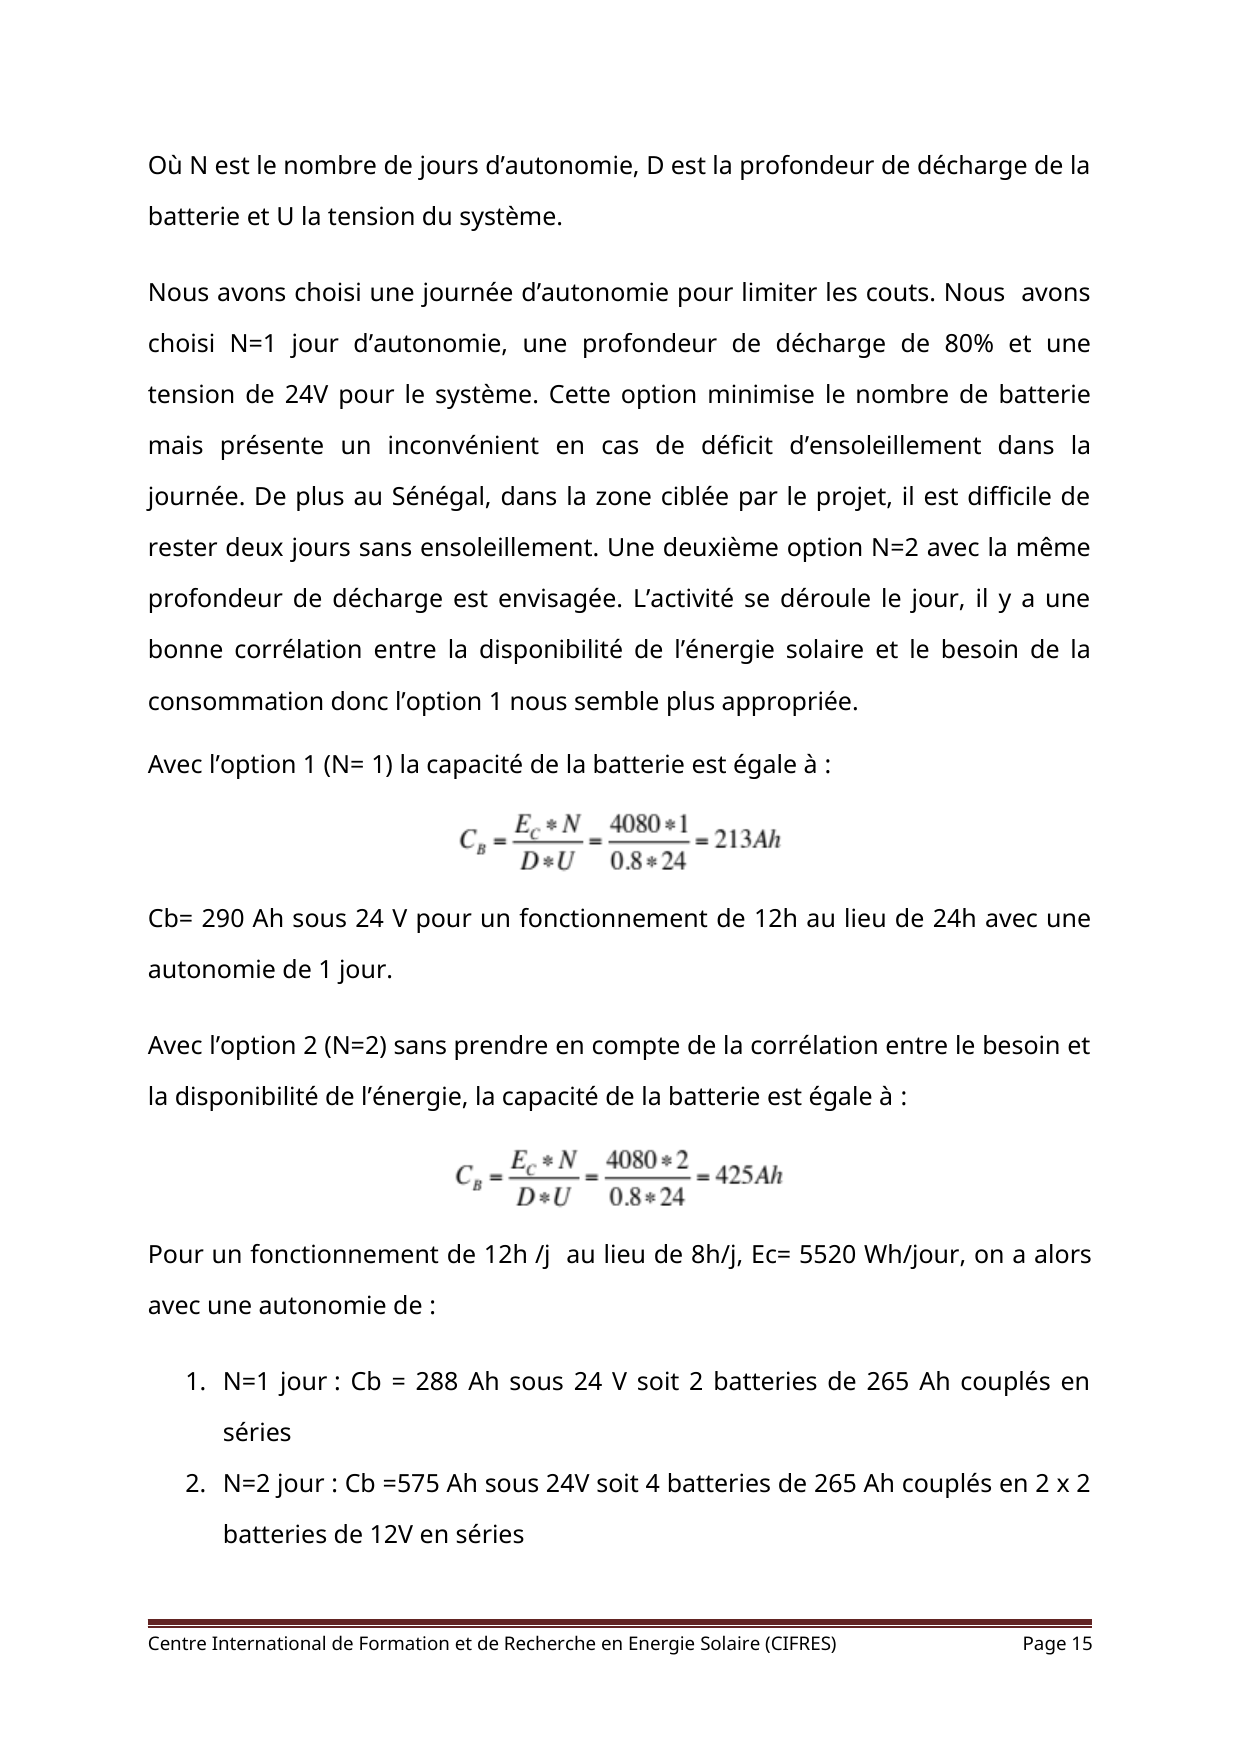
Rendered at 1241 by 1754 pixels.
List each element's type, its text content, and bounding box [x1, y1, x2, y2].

list N=1 jour : Cb = 288 Ah sous 24 V soit 2 batteries de 265 Ah couplés en séries [185, 1363, 1092, 1449]
text Avec l’option 2 (N=2) sans prendre en compte de la corrélation entre le besoin et la disponibilité de l’énergie, la capacité de la batterie est égale à : [148, 1028, 1092, 1113]
text Où N est le nombre de jours d’autonomie, D est la profondeur de décharge de la batterie et U la tension du système. [148, 148, 1092, 233]
text Avec l’option 1 (N= 1) la capacité de la batterie est égale à : [148, 747, 1092, 781]
text Cb= 290 Ah sous 24 V pour un fonctionnement de 12h au lieu de 24h avec une autonomie de 1 jour. [148, 901, 1092, 986]
text Nous avons choisi une journée d’autonomie pour limiter les couts. Nous avons choisi N=1 jour d’autonomie, une profondeur de décharge de 80% et une tension de 24V pour le système. Cette option minimise le nombre de batterie mais présente un inconvénient en cas de déficit d’ensoleillement dans la journée. De plus au Sénégal, dans la zone ciblée par le projet, il est difficile de rester deux jours sans ensoleillement. Une deuxième option N=2 avec la même profondeur de décharge est envisagée. L’activité se déroule le jour, il y a une bonne corrélation entre la disponibilité de l’énergie solaire et le besoin de la consommation donc l’option 1 nous semble plus appropriée. [148, 275, 1092, 717]
text Pour un fonctionnement de 12h /j au lieu de 8h/j, Ec= 5520 Wh/jour, on a alors avec une autonomie de : [148, 1236, 1092, 1322]
list N=2 jour : Cb =575 Ah sous 24V soit 4 batteries de 265 Ah couplés en 2 x 2 batteries de 12V en séries [185, 1466, 1092, 1551]
